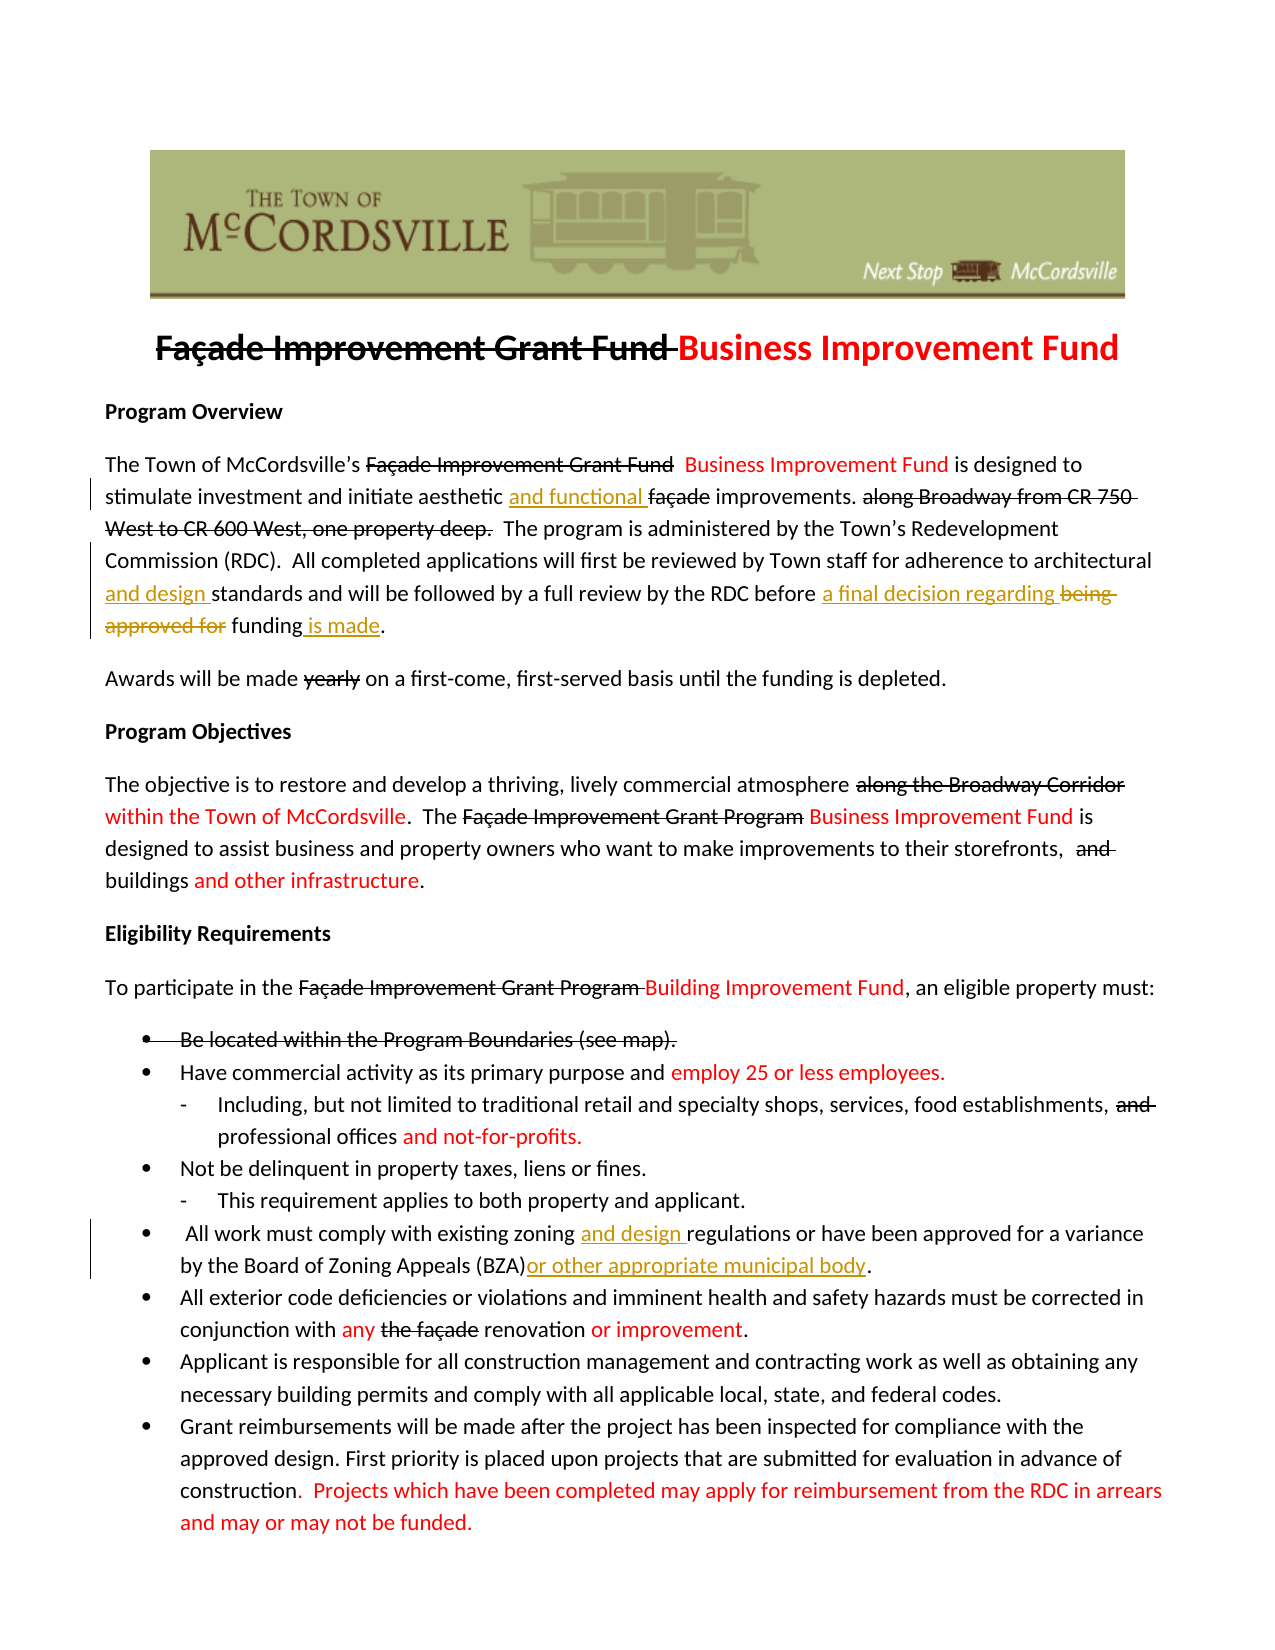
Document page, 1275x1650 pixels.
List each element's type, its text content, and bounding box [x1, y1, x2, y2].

list Grant reimbursements will be made after the project has been inspected for compliance with the approved design. First priority is placed upon projects that are submitted for evaluation in advance of construction. Projects which have been completed may apply for reimbursement from the RDC in arrears and may or may not be funded. [142, 1412, 1170, 1536]
picture [150, 150, 1125, 299]
text Eligibility Requirements [105, 919, 1170, 948]
list All exterior code deficiencies or violations and imminent health and safety hazards must be corrected in conjunction with any the façade renovation or improvement. [142, 1283, 1170, 1343]
list This requirement applies to both property and applicant. [180, 1187, 1170, 1214]
text The objective is to restore and develop a thriving, lively commercial atmosphere along the Broadway Corridor within the Town of McCordsville. The Façade Improvement Grant Program Business Improvement Fund is designed to assist business and property owners who want to make improvements to their storefronts, and buildings and other infrastructure. [105, 770, 1170, 894]
list Applicant is responsible for all construction management and contracting work as well as obtaining any necessary building permits and comply with all applicable local, state, and federal codes. [142, 1347, 1170, 1408]
text Awards will be made yearly on a first-come, first-served basis until the funding is depleted. [105, 664, 1170, 692]
text The Town of McCordsville’s Façade Improvement Grant Fund Business Improvement Fund is designed to stimulate investment and initiate aesthetic façade improvements. along Broadway from CR 750 West to CR 600 West, one property deep. The program is administered by the Town’s Redevelopment Commission (RDC). All completed applications will first be reviewed by Town staff for adherence to architectural standards and will be followed by a full review by the RDC before funding. [105, 450, 1170, 639]
list Be located within the Program Boundaries (see map). [142, 1026, 1170, 1054]
text To participate in the Façade Improvement Grant Program Building Improvement Fund, an eligible property must: [105, 973, 1170, 1001]
list All work must comply with existing zoning regulations or have been approved for a variance by the Board of Zoning Appeals (BZA). [142, 1219, 1170, 1279]
text Program Objectives [105, 717, 1170, 745]
list Not be delinquent in property taxes, liens or fines. [142, 1154, 1170, 1182]
text Program Overview [105, 397, 1170, 425]
list Including, but not limited to traditional retail and specialty shops, services, food establishments, and professional offices and not-for-profits. [180, 1090, 1170, 1150]
text Façade Improvement Grant Fund Business Improvement Fund [105, 323, 1170, 369]
list Have commercial activity as its primary purpose and employ 25 or less employees. [142, 1058, 1170, 1086]
